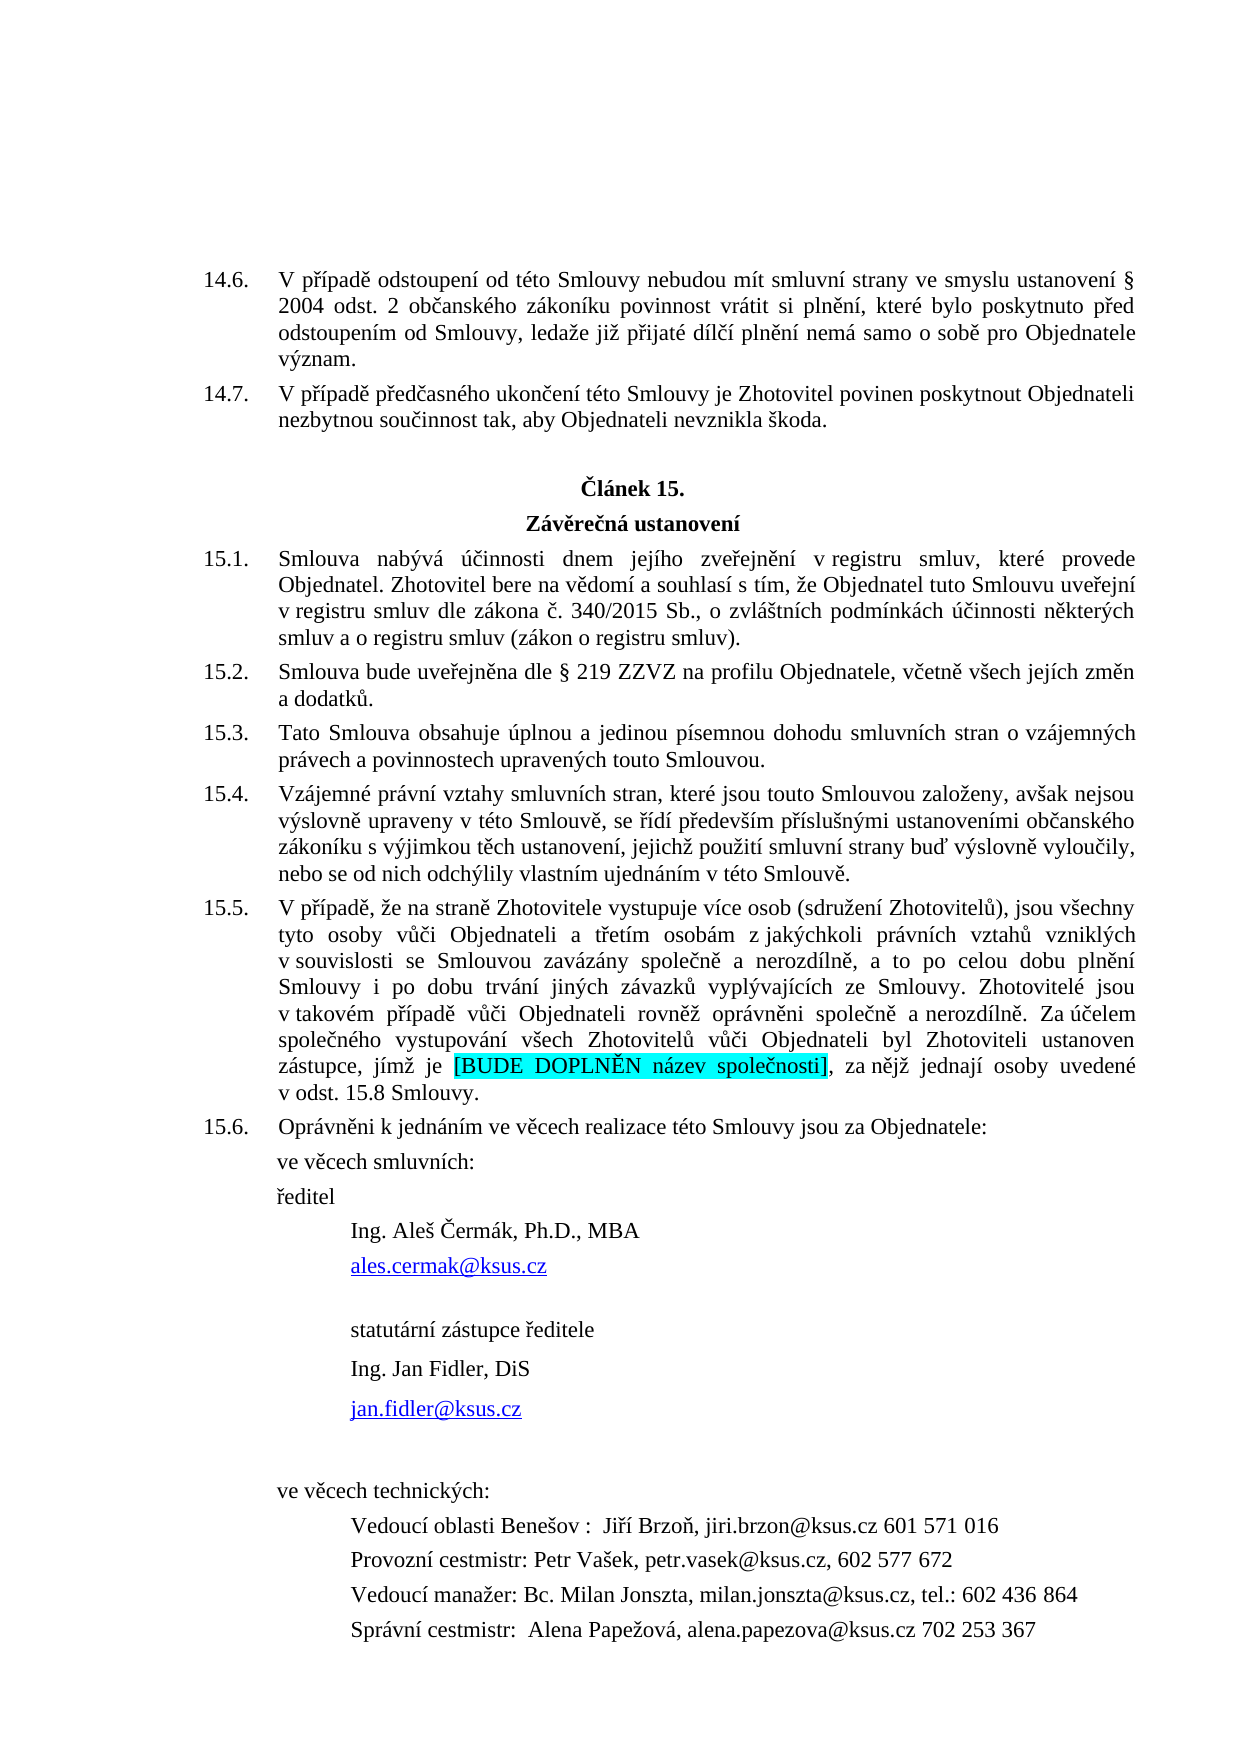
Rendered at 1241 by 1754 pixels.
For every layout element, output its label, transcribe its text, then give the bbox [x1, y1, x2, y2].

list Ing. Jan Fidler, DiS [277, 1355, 1136, 1381]
list ve věcech technických: [203, 1477, 1136, 1503]
list Vedoucí oblasti Benešov : Jiří Brzoň, jiri.brzon@ksus.cz 601 571 016 [203, 1512, 1136, 1538]
text V případě, že na straně Zhotovitele vystupuje více osob (sdružení Zhotovitelů), jsou všechny tyto osoby vůči Objednateli a třetím osobám z jakýchkoli právních vztahů vzniklých v souvislosti se Smlouvou zavázány společně a nerozdílně, a to po celou dobu plnění Smlouvy i po dobu trvání jiných závazků vyplývajících ze Smlouvy. Zhotovitelé jsou v takovém případě vůči Objednateli rovněž oprávněni společně a nerozdílně. Za účelem společného vystupování všech Zhotovitelů vůči Objednateli byl Zhotoviteli ustanoven zástupce, jímž je [BUDE DOPLNĚN název společnosti], za nějž jednají osoby uvedené v odst. 15.8 Smlouvy. [203, 894, 1136, 1105]
text Vzájemné právní vztahy smluvních stran, které jsou touto Smlouvou založeny, avšak nejsou výslovně upraveny v této Smlouvě, se řídí především příslušnými ustanoveními občanského zákoníku s výjimkou těch ustanovení, jejichž použití smluvní strany buď výslovně vyloučily, nebo se od nich odchýlily vlastním ujednáním v této Smlouvě. [203, 781, 1136, 886]
list Smlouva nabývá účinnosti dnem jejího zveřejnění v registru smluv, které provede Objednatel. Zhotovitel bere na vědomí a souhlasí s tím, že Objednatel tuto Smlouvu uveřejní v registru smluv dle zákona č. 340/2015 Sb., o zvláštních podmínkách účinnosti některých smluv a o registru smluv (zákon o registru smluv). [203, 545, 1136, 650]
text V případě předčasného ukončení této Smlouvy je Zhotovitel povinen poskytnout Objednateli nezbytnou součinnost tak, aby Objednateli nevznikla škoda. [203, 379, 1136, 432]
list ales.cermak@ksus.cz [203, 1252, 1136, 1278]
text Oprávněni k jednáním ve věcech realizace této Smlouvy jsou za Objednatele: [203, 1113, 1136, 1140]
list Vedoucí manažer: Bc. Milan Jonszta, milan.jonszta@ksus.cz, tel.: 602 436 864 [203, 1581, 1136, 1607]
text V případě odstoupení od této Smlouvy nebudou mít smluvní strany ve smyslu ustanovení § 2004 odst. 2 občanského zákoníku povinnost vrátit si plnění, které bylo poskytnuto před odstoupením od Smlouvy, ledaže již přijaté dílčí plnění nemá samo o sobě pro Objednatele význam. [203, 266, 1136, 371]
list Tato Smlouva obsahuje úplnou a jedinou písemnou dohodu smluvních stran o vzájemných právech a povinnostech upravených touto Smlouvou. [203, 719, 1136, 772]
text Závěrečná ustanovení [129, 510, 1136, 536]
list Smlouva bude uveřejněna dle § 219 ZZVZ na profilu Objednatele, včetně všech jejích změn a dodatků. [203, 658, 1136, 711]
list Ing. Aleš Čermák, Ph.D., MBA [203, 1217, 1136, 1244]
list Správní cestmistr: Alena Papežová, alena.papezova@ksus.cz 702 253 367 [203, 1616, 1136, 1642]
list jan.fidler@ksus.cz [247, 1394, 1136, 1421]
list statutární zástupce ředitele [247, 1316, 1136, 1342]
list ve věcech smluvních: [203, 1148, 1136, 1174]
list Provozní cestmistr: Petr Vašek, petr.vasek@ksus.cz, 602 577 672 [203, 1546, 1136, 1573]
list ředitel [203, 1183, 1136, 1209]
